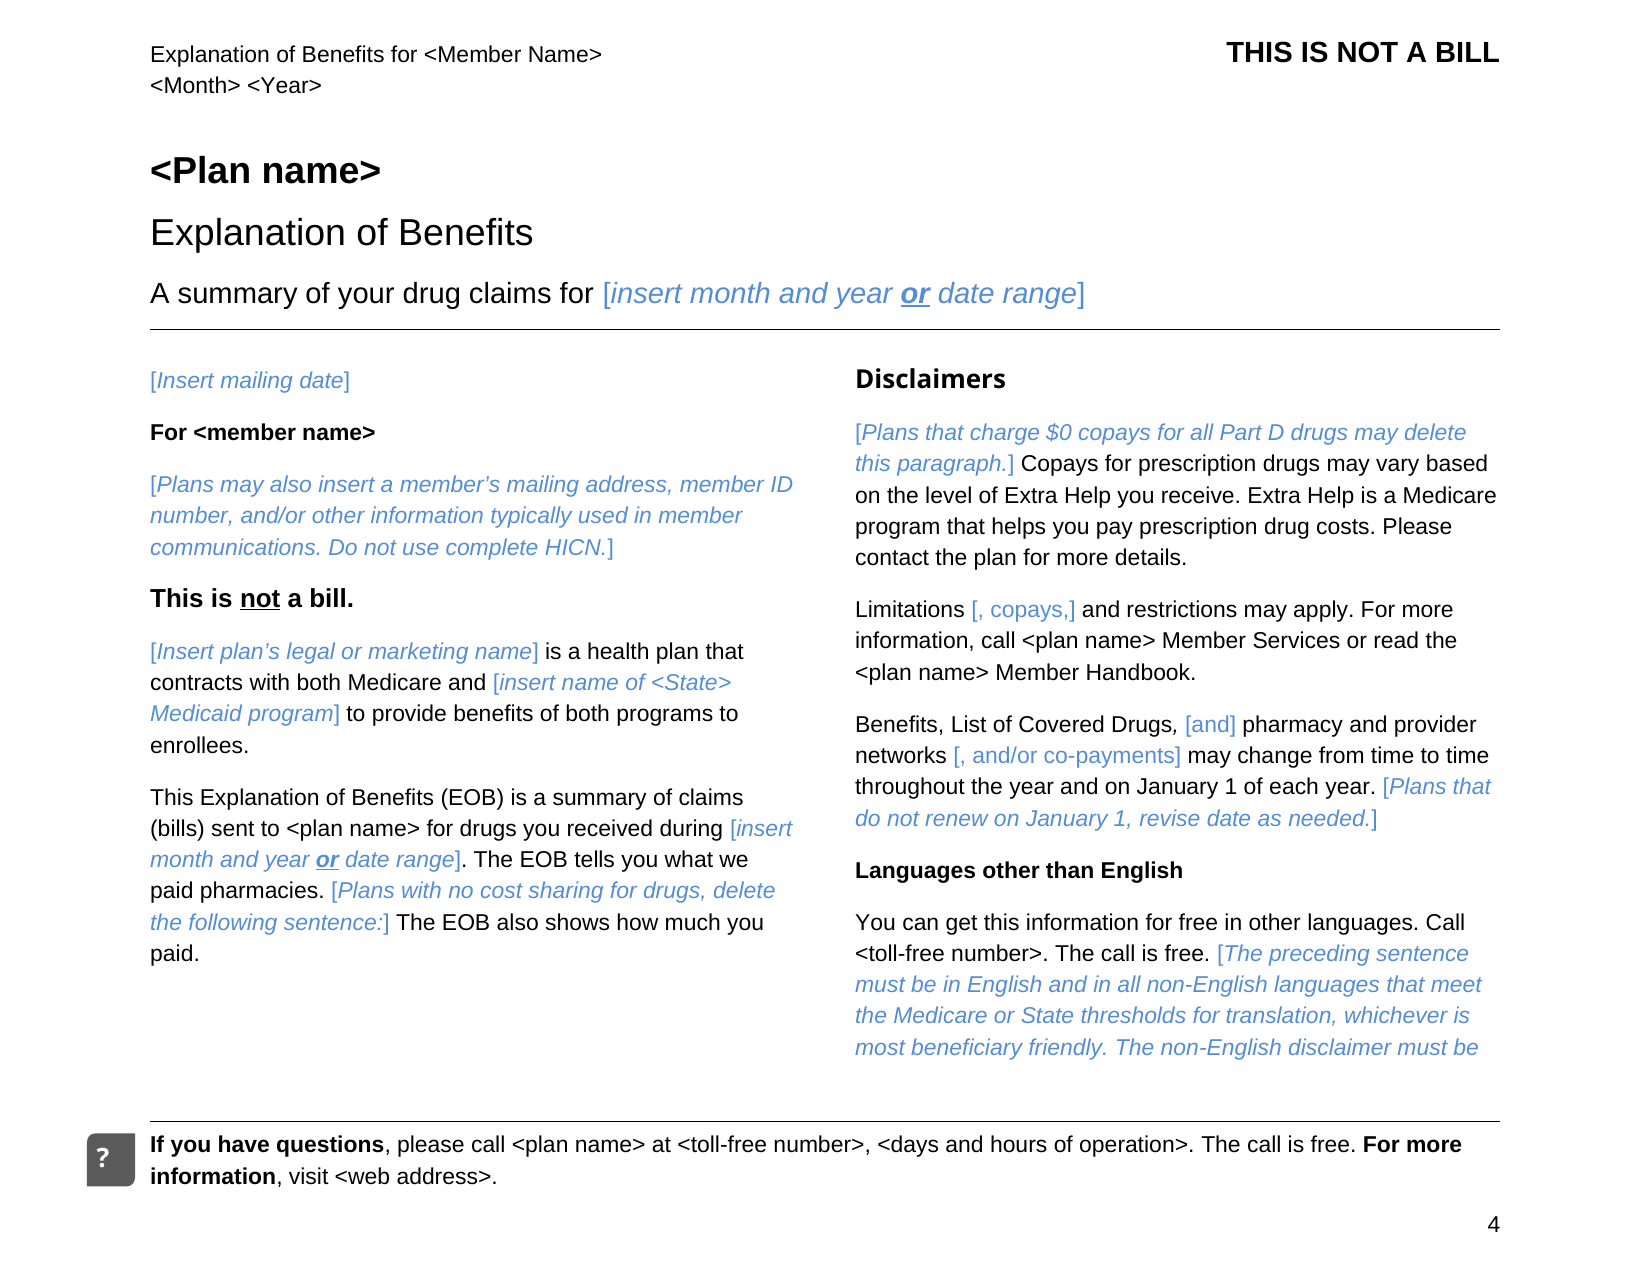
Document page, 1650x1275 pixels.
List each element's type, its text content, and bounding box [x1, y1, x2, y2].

text This is not a bill. [150, 582, 795, 613]
text [Plans may also insert a member’s mailing address, member ID number, and/or other information typically used in member communications. Do not use complete HICN.] [150, 468, 795, 561]
title <Plan name> [150, 150, 1500, 192]
text [Insert mailing date] [150, 363, 795, 395]
subtitle Languages other than English [855, 853, 1500, 884]
title Explanation of Benefits [150, 212, 1500, 254]
title A summary of your drug claims for [insert month and year or date range] [150, 275, 1500, 329]
text This Explanation of Benefits (EOB) is a summary of claims (bills) sent to <plan name> for drugs you received during [insert month and year or date range]. The EOB tells you what we paid pharmacies. [Plans with no cost sharing for drugs, delete the following sentence:] The EOB also shows how much you paid. [150, 780, 795, 968]
text [Plans that charge $0 copays for all Part D drugs may delete this paragraph.] Copays for prescription drugs may vary based on the level of Extra Help you receive. Extra Help is a Medicare program that helps you pay prescription drug costs. Please contact the plan for more details. [855, 416, 1500, 572]
text Limitations [, copays,] and restrictions may apply. For more information, call <plan name> Member Services or read the <plan name> Member Handbook. [855, 593, 1500, 686]
subtitle Disclaimers [855, 363, 1500, 395]
text [Insert plan’s legal or marketing name] is a health plan that contracts with both Medicare and [insert name of <State> Medicaid program] to provide benefits of both programs to enrollees. [150, 634, 795, 759]
text For <member name> [150, 416, 795, 447]
text Benefits, List of Covered Drugs, [and] pharmacy and provider networks [, and/or co-payments] may change from time to time throughout the year and on January 1 of each year. [Plans that do not renew on January 1, revise date as needed.] [855, 707, 1500, 832]
